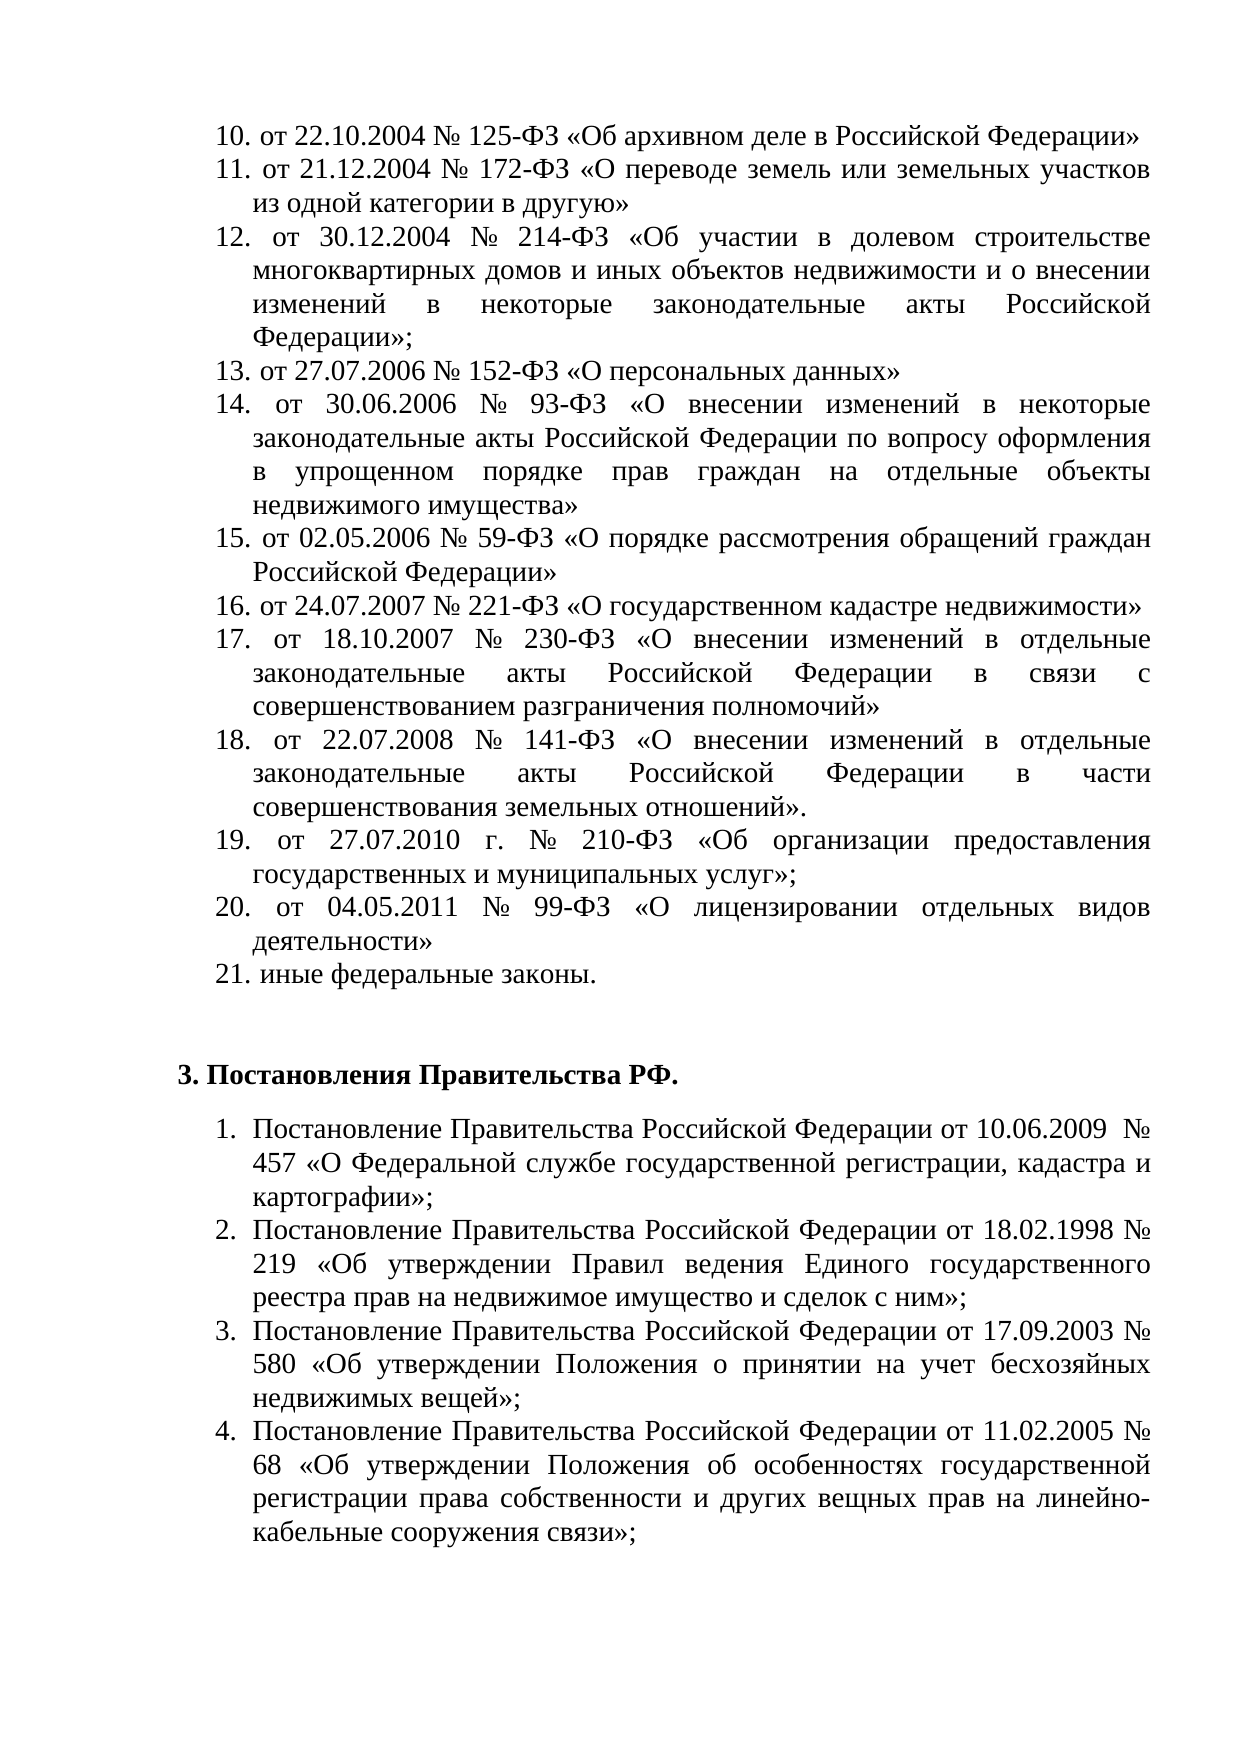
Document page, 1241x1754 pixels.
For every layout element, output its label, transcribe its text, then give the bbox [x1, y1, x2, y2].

list от 04.05.2011 № 99-ФЗ «О лицензировании отдельных видов деятельности» [215, 889, 1152, 957]
list от 21.12.2004 № 172-ФЗ «О переводе земель или земельных участков из одной категории в другую» [215, 152, 1152, 219]
list от 22.07.2008 № 141-ФЗ «О внесении изменений в отдельные законодательные акты Российской Федерации в части совершенствования земельных отношений». [215, 722, 1152, 822]
list Постановление Правительства Российской Федерации от 18.02.1998 № 219 «Об утверждении Правил ведения Единого государственного реестра прав на недвижимое имущество и сделок с ним»; [215, 1212, 1152, 1313]
list Постановление Правительства Российской Федерации от 17.09.2003 № 580 «Об утверждении Положения о принятии на учет бесхозяйных недвижимых вещей»; [215, 1313, 1152, 1413]
list от 24.07.2007 № 221-ФЗ «О государственном кадастре недвижимости» [215, 588, 1152, 621]
list иные федеральные законы. [215, 957, 1152, 990]
list от 27.07.2006 № 152-ФЗ «О персональных данных» [215, 353, 1152, 386]
list от 30.12.2004 № 214-ФЗ «Об участии в долевом строительстве многоквартирных домов и иных объектов недвижимости и о внесении изменений в некоторые законодательные акты Российской Федерации»; [215, 219, 1152, 353]
text 3. Постановления Правительства РФ. [177, 1057, 1152, 1091]
list от 02.05.2006 № 59-ФЗ «О порядке рассмотрения обращений граждан Российской Федерации» [215, 521, 1152, 588]
list от 27.07.2010 г. № 210-ФЗ «Об организации предоставления государственных и муниципальных услуг»; [215, 822, 1152, 889]
list Постановление Правительства Российской Федерации от 11.02.2005 № 68 «Об утверждении Положения об особенностях государственной регистрации права собственности и других вещных прав на линейно-кабельные сооружения связи»; [215, 1413, 1152, 1548]
list от 30.06.2006 № 93-ФЗ «О внесении изменений в некоторые законодательные акты Российской Федерации по вопросу оформления в упрощенном порядке прав граждан на отдельные объекты недвижимого имущества» [215, 386, 1152, 521]
list от 18.10.2007 № 230-ФЗ «О внесении изменений в отдельные законодательные акты Российской Федерации в связи с совершенствованием разграничения полномочий» [215, 621, 1152, 722]
list Постановление Правительства Российской Федерации от 10.06.2009 № 457 «О Федеральной службе государственной регистрации, кадастра и картографии»; [215, 1112, 1152, 1212]
list от 22.10.2004 № 125-ФЗ «Об архивном деле в Российской Федерации» [215, 118, 1152, 152]
